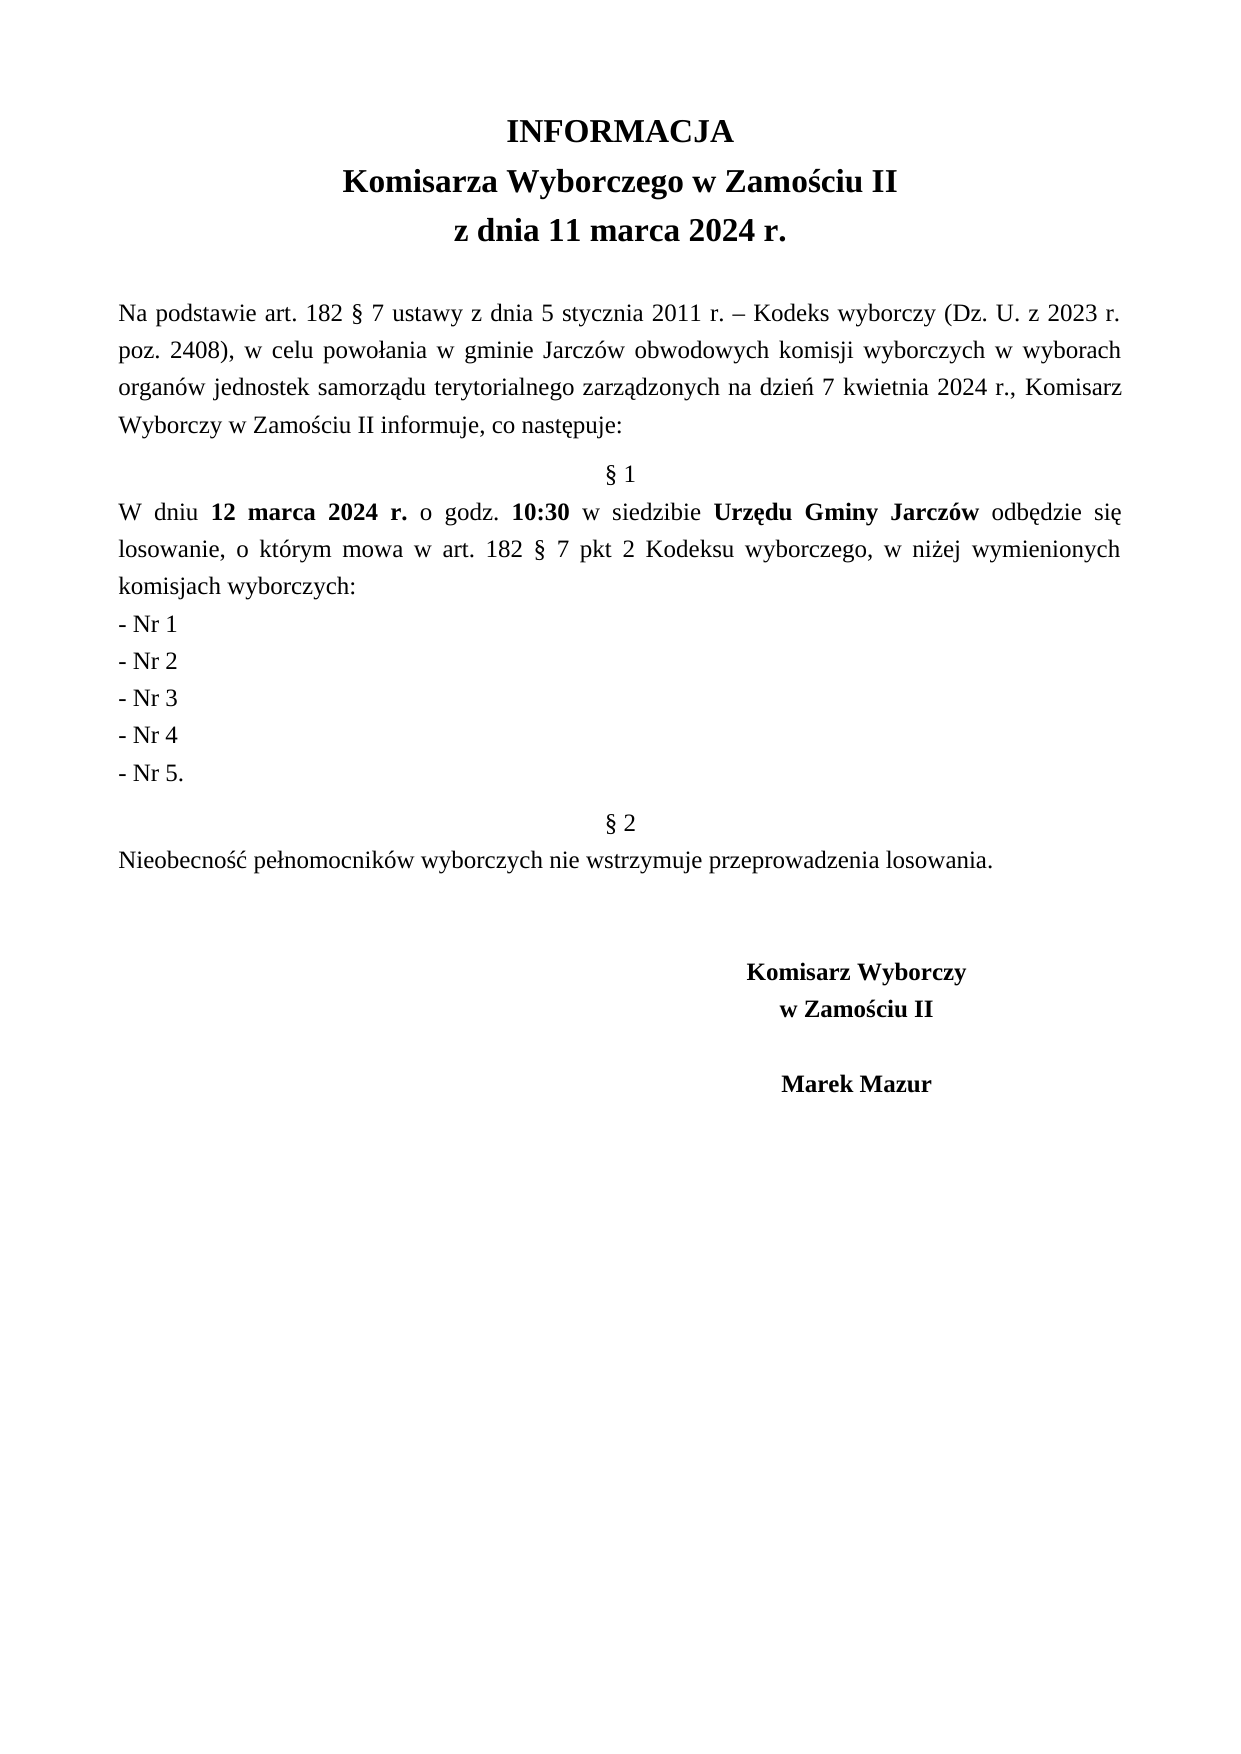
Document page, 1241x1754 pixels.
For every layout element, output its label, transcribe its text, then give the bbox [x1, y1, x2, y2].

text - Nr 1 [118, 609, 1122, 637]
text z dnia 11 marca 2024 r. [118, 211, 1122, 249]
text - Nr 3 [118, 683, 1122, 712]
text Komisarz Wyborczy w Zamościu II [591, 957, 1122, 1023]
text Nieobecność pełnomocników wyborczych nie wstrzymuje przeprowadzenia losowania. [118, 845, 1122, 874]
text - Nr 2 [118, 646, 1122, 675]
text § 2 [118, 808, 1122, 836]
text § 1 [118, 459, 1122, 488]
text - Nr 5. [118, 758, 1122, 787]
text INFORMACJA [118, 111, 1122, 149]
text - Nr 4 [118, 721, 1122, 749]
text Na podstawie art. 182 § 7 ustawy z dnia 5 stycznia 2011 r. – Kodeks wyborczy (Dz. U. z 2023 r. poz. 2408), w celu powołania w gminie Jarczów obwodowych komisji wyborczych w wyborach organów jednostek samorządu terytorialnego zarządzonych na dzień 7 kwietnia 2024 r., Komisarz Wyborczy w Zamościu II informuje, co następuje: [118, 298, 1122, 438]
text Marek Mazur [591, 1069, 1122, 1097]
text W dniu 12 marca 2024 r. o godz. 10:30 w siedzibie Urzędu Gminy Jarczów odbędzie się losowanie, o którym mowa w art. 182 § 7 pkt 2 Kodeksu wyborczego, w niżej wymienionych komisjach wyborczych: [118, 497, 1122, 600]
text Komisarza Wyborczego w Zamościu II [118, 161, 1122, 199]
